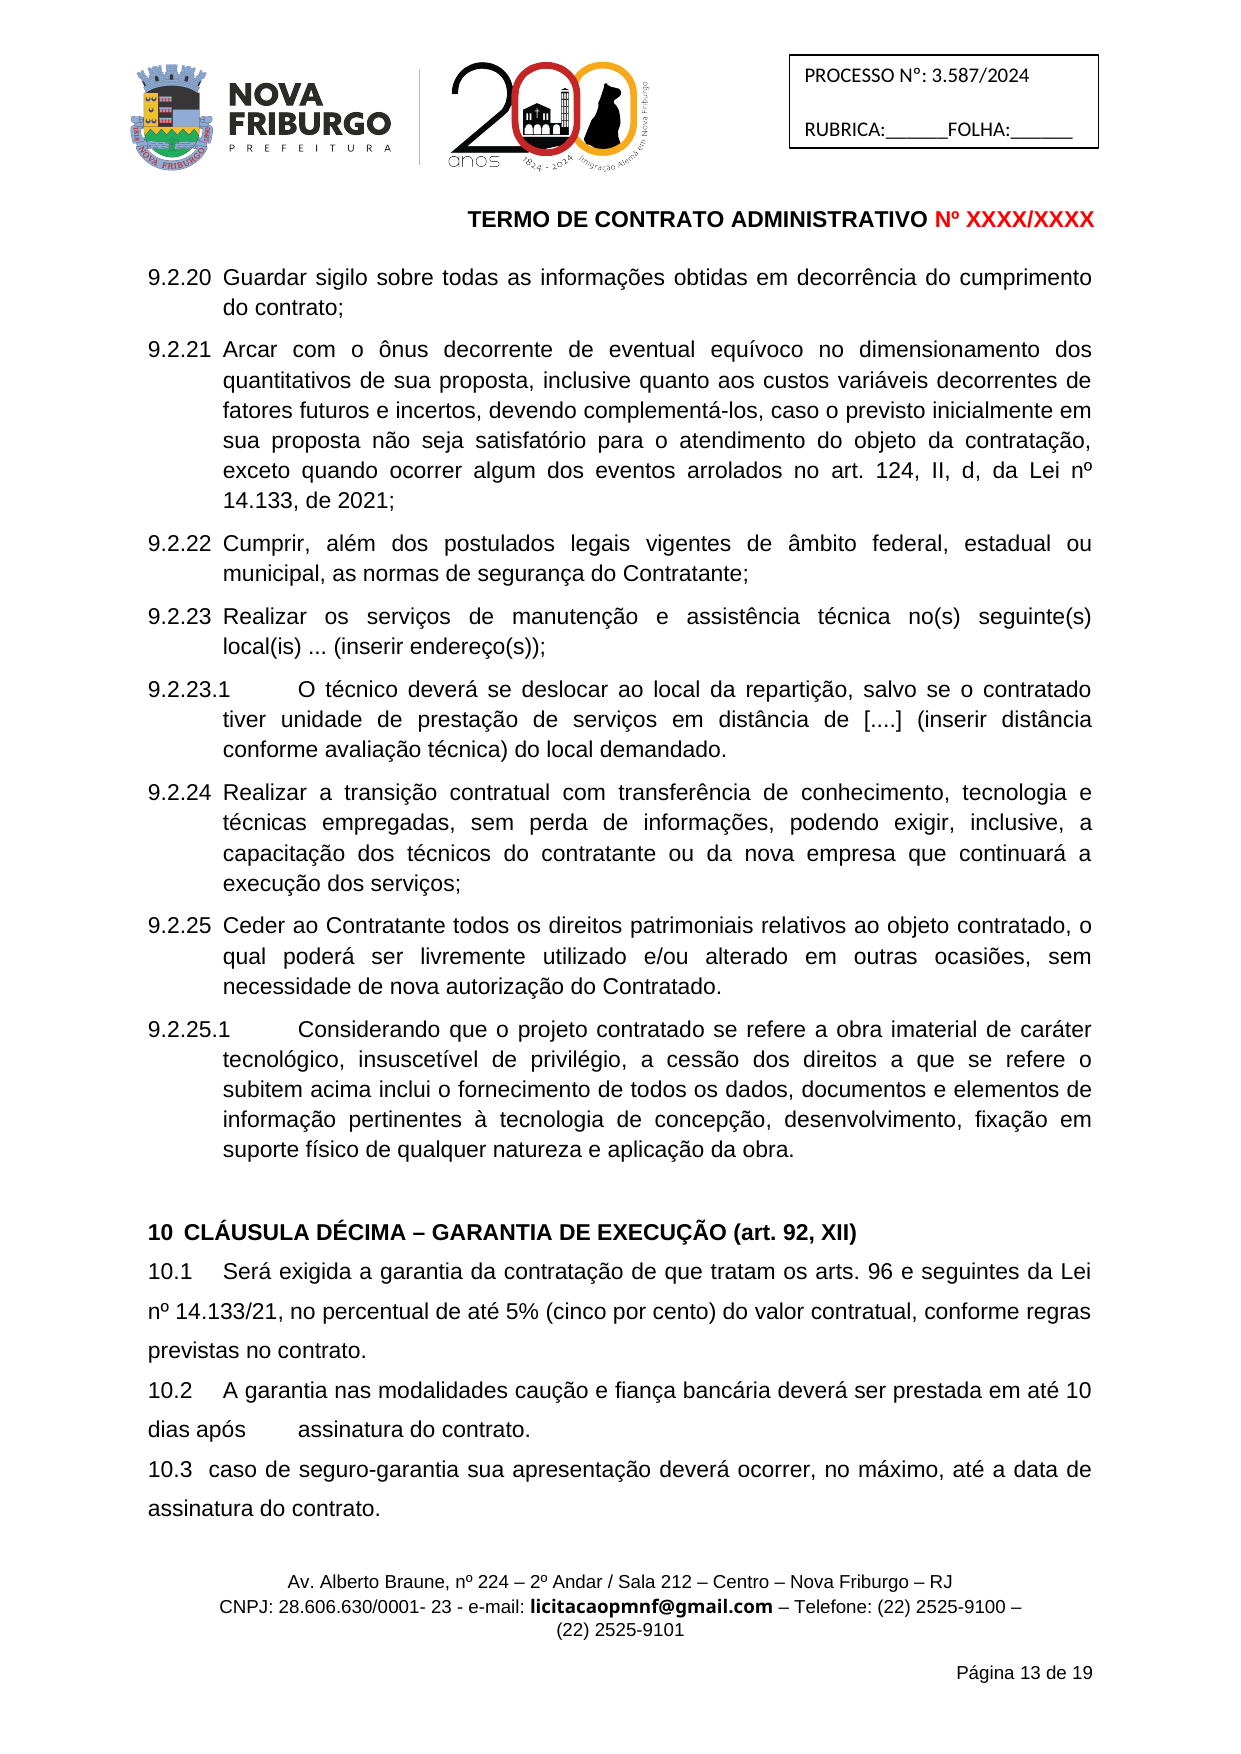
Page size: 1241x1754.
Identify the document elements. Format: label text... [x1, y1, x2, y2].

list CLÁUSULA DÉCIMA – GARANTIA DE EXECUÇÃO (art. 92, XII) [148, 1219, 1092, 1245]
list Cumprir, além dos postulados legais vigentes de âmbito federal, estadual ou municipal, as normas de segurança do Contratante; [148, 530, 1092, 587]
list Realizar os serviços de manutenção e assistência técnica no(s) seguinte(s) local(is) ... (inserir endereço(s)); [148, 603, 1092, 660]
list Guardar sigilo sobre todas as informações obtidas em decorrência do cumprimento do contrato; [148, 263, 1092, 320]
list Arcar com o ônus decorrente de eventual equívoco no dimensionamento dos quantitativos de sua proposta, inclusive quanto aos custos variáveis decorrentes de fatores futuros e incertos, devendo complementá-los, caso o previsto inicialmente em sua proposta não seja satisfatório para o atendimento do objeto da contratação, exceto quando ocorrer algum dos eventos arrolados no art. 124, II, d, da Lei nº 14.133, de 2021; [148, 336, 1092, 514]
list A garantia nas modalidades caução e fiança bancária deverá ser prestada em até 10 dias após assinatura do contrato. [148, 1377, 1092, 1442]
list Realizar a transição contratual com transferência de conhecimento, tecnologia e técnicas empregadas, sem perda de informações, podendo exigir, inclusive, a capacitação dos técnicos do contratante ou da nova empresa que continuará a execução dos serviços; [148, 779, 1092, 896]
list Ceder ao Contratante todos os direitos patrimoniais relativos ao objeto contratado, o qual poderá ser livremente utilizado e/ou alterado em outras ocasiões, sem necessidade de nova autorização do Contratado. [148, 912, 1092, 999]
list O técnico deverá se deslocar ao local da repartição, salvo se o contratado tiver unidade de prestação de serviços em distância de [....] (inserir distância conforme avaliação técnica) do local demandado. [148, 676, 1092, 763]
picture [103, 29, 681, 200]
text 10.3 caso de seguro-garantia sua apresentação deverá ocorrer, no máximo, até a data de assinatura do contrato. [148, 1456, 1092, 1521]
list Será exigida a garantia da contratação de que tratam os arts. 96 e seguintes da Lei nº 14.133/21, no percentual de até 5% (cinco por cento) do valor contratual, conforme regras previstas no contrato. [148, 1258, 1092, 1363]
list Considerando que o projeto contratado se refere a obra imaterial de caráter tecnológico, insuscetível de privilégio, a cessão dos direitos a que se refere o subitem acima inclui o fornecimento de todos os dados, documentos e elementos de informação pertinentes à tecnologia de concepção, desenvolvimento, fixação em suporte físico de qualquer natureza e aplicação da obra. [148, 1016, 1092, 1163]
